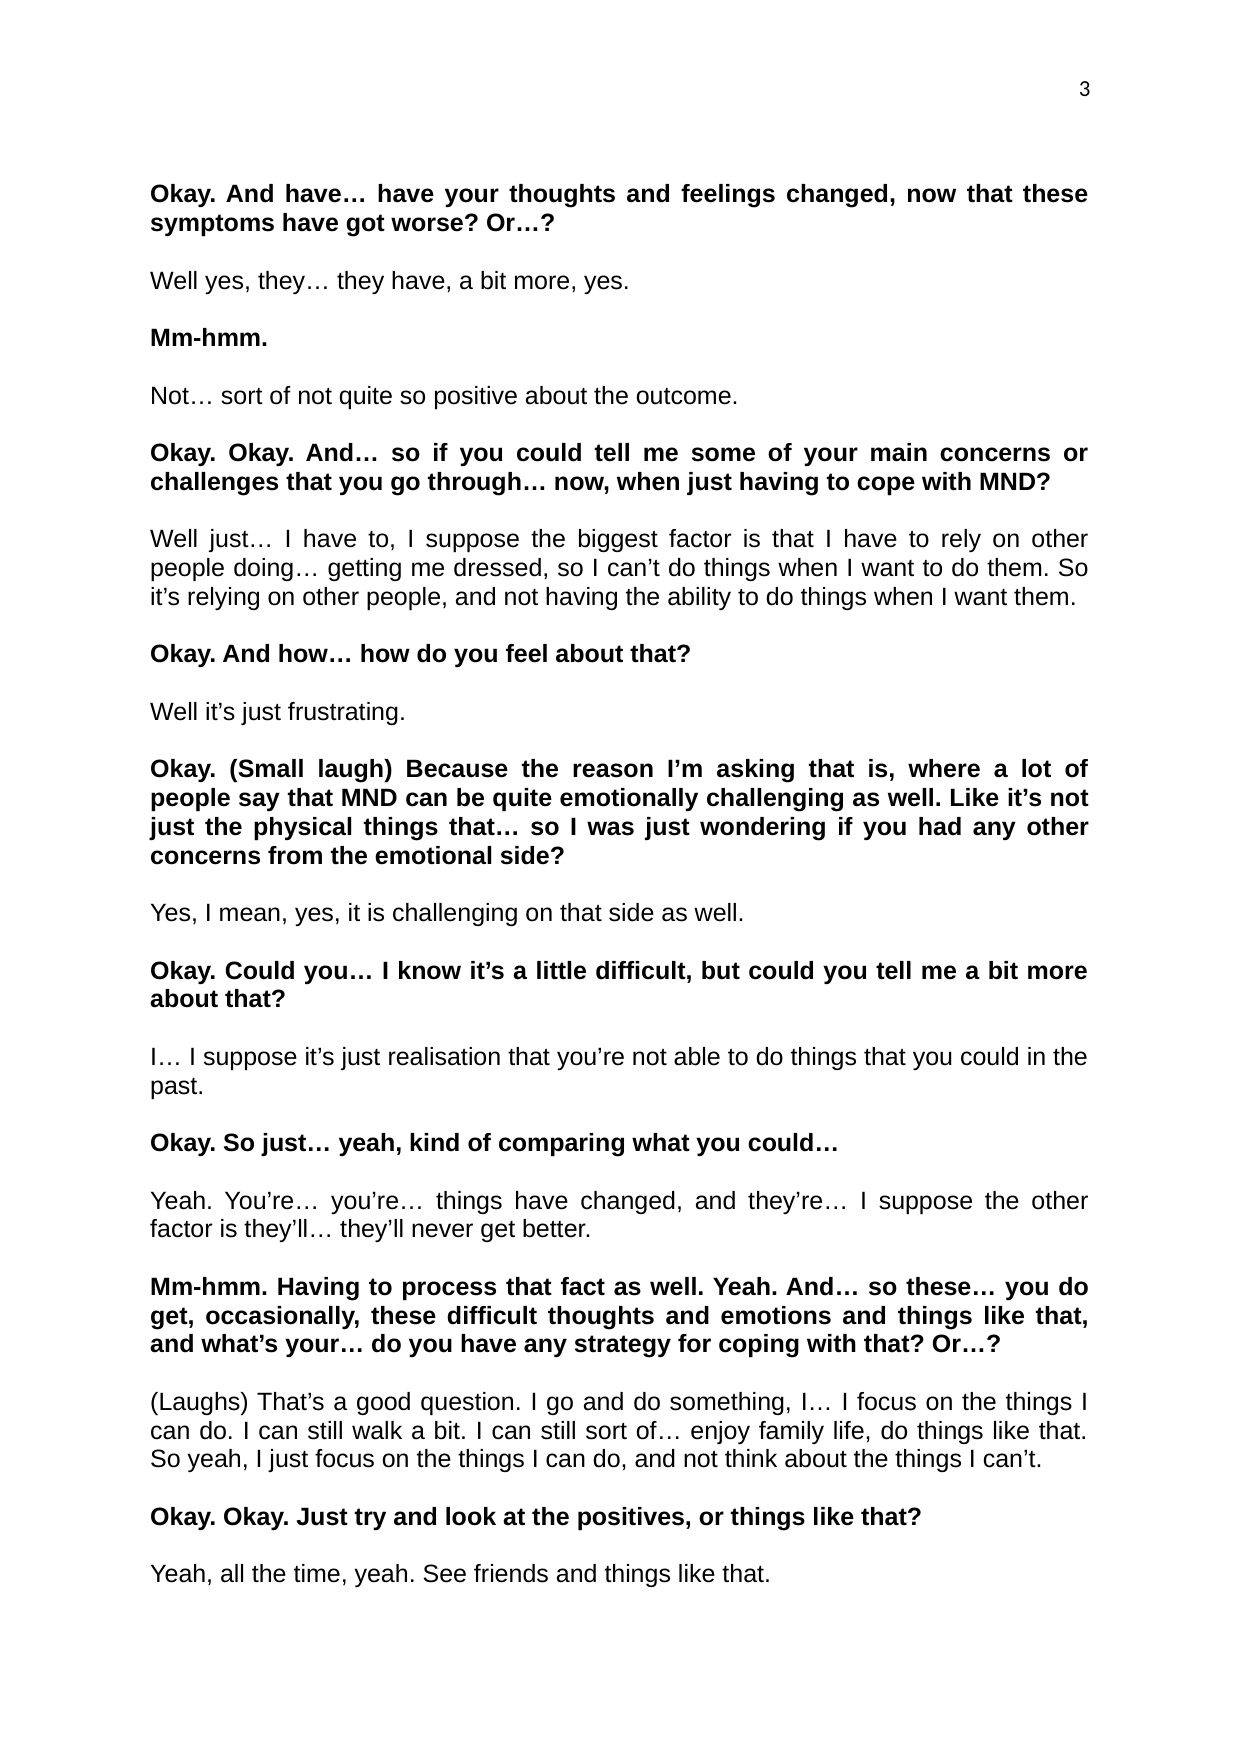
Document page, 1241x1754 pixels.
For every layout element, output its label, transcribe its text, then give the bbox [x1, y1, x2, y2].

text I… I suppose it’s just realisation that you’re not able to do things that you could in the past. [150, 1042, 1090, 1099]
text (Laughs) That’s a good question. I go and do something, I… I focus on the things I can do. I can still walk a bit. I can still sort of… enjoy family life, do things like that. So yeah, I just focus on the things I can do, and not think about the things I can’t. [150, 1387, 1090, 1473]
text Not… sort of not quite so positive about the outcome. [150, 381, 1090, 409]
text Okay. Okay. And… so if you could tell me some of your main concerns or challenges that you go through… now, when just having to cope with MND? [150, 438, 1090, 496]
text Okay. So just… yeah, kind of comparing what you could… [150, 1128, 1090, 1157]
text Yes, I mean, yes, it is challenging on that side as well. [150, 898, 1090, 927]
text Well it’s just frustrating. [150, 697, 1090, 726]
text Mm-hmm. Having to process that fact as well. Yeah. And… so these… you do get, occasionally, these difficult thoughts and emotions and things like that, and what’s your… do you have any strategy for coping with that? Or…? [150, 1272, 1090, 1358]
text Okay. And have… have your thoughts and feelings changed, now that these symptoms have got worse? Or…? [150, 179, 1090, 237]
text Well just… I have to, I suppose the biggest factor is that I have to rely on other people doing… getting me dressed, so I can’t do things when I want to do them. So it’s relying on other people, and not having the ability to do things when I want them. [150, 524, 1090, 611]
text Okay. (Small laugh) Because the reason I’m asking that is, where a lot of people say that MND can be quite emotionally challenging as well. Like it’s not just the physical things that… so I was just wondering if you had any other concerns from the emotional side? [150, 754, 1090, 869]
text Okay. Okay. Just try and look at the positives, or things like that? [150, 1502, 1090, 1531]
text Yeah, all the time, yeah. See friends and things like that. [150, 1559, 1090, 1588]
text Yeah. You’re… you’re… things have changed, and they’re… I suppose the other factor is they’ll… they’ll never get better. [150, 1186, 1090, 1243]
text Mm-hmm. [150, 323, 1090, 352]
text Okay. And how… how do you feel about that? [150, 639, 1090, 668]
text Well yes, they… they have, a bit more, yes. [150, 266, 1090, 294]
text Okay. Could you… I know it’s a little difficult, but could you tell me a bit more about that? [150, 956, 1090, 1013]
